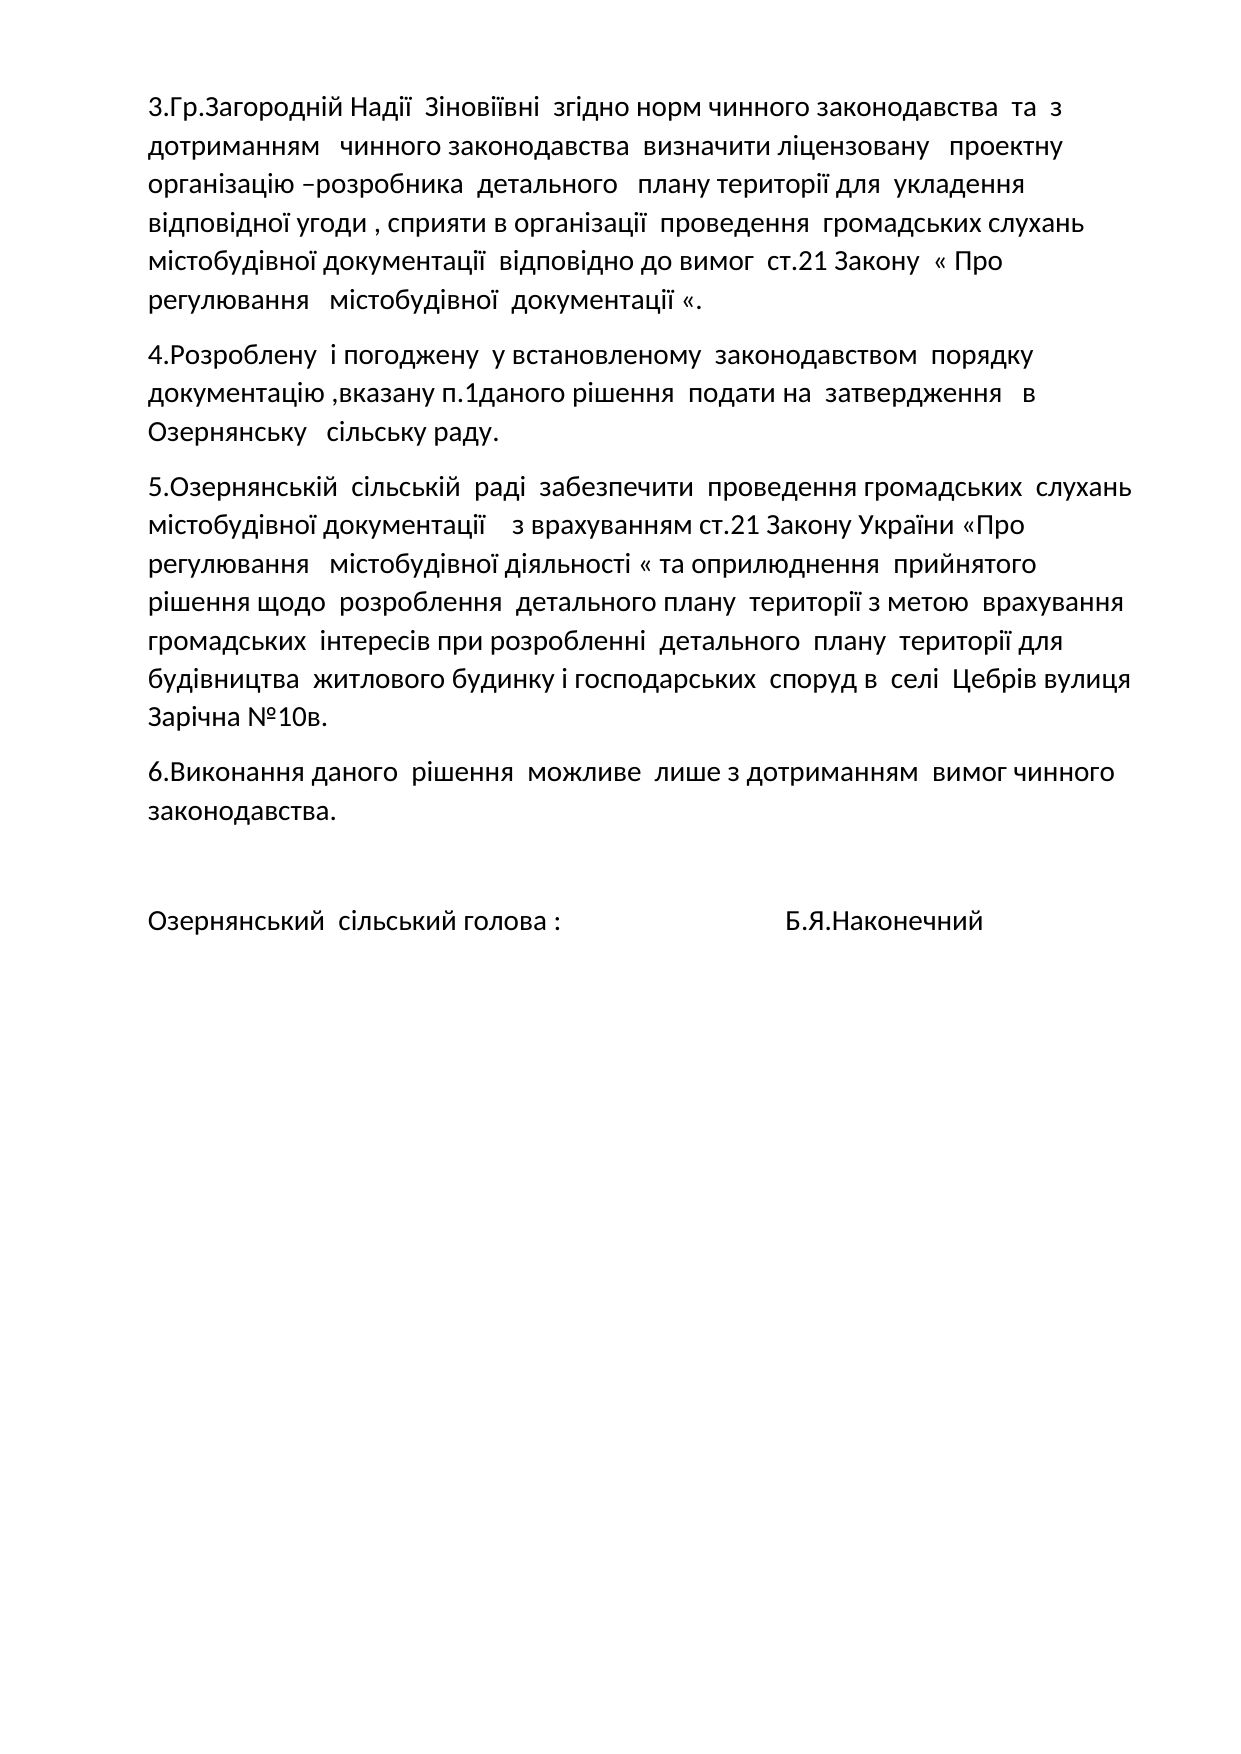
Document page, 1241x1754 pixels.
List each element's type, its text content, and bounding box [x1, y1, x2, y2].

text 6.Виконання даного рішення можливе лише з дотриманням вимог чинного законодавства. [148, 753, 1152, 828]
text 4.Розроблену і погоджену у встановленому законодавством порядку документацію ,вказану п.1даного рішення подати на затвердження в Озернянську сільську раду. [148, 336, 1152, 448]
text 3.Гр.Загородній Надії Зіновіївні згідно норм чинного законодавства та з дотриманням чинного законодавства визначити ліцензовану проектну організацію –розробника детального плану території для укладення відповідної угоди , сприяти в організації проведення громадських слухань містобудівної документації відповідно до вимог ст.21 Закону « Про регулювання містобудівної документації «. [148, 88, 1152, 316]
text Озернянський сільський голова : Б.Я.Наконечний [148, 902, 1152, 938]
text 5.Озернянській сільській раді забезпечити проведення громадських слухань містобудівної документації з врахуванням ст.21 Закону України «Про регулювання містобудівної діяльності « та оприлюднення прийнятого рішення щодо розроблення детального плану території з метою врахування громадських інтересів при розробленні детального плану території для будівництва житлового будинку і господарських споруд в селі Цебрів вулиця Зарічна №10в. [148, 468, 1152, 734]
